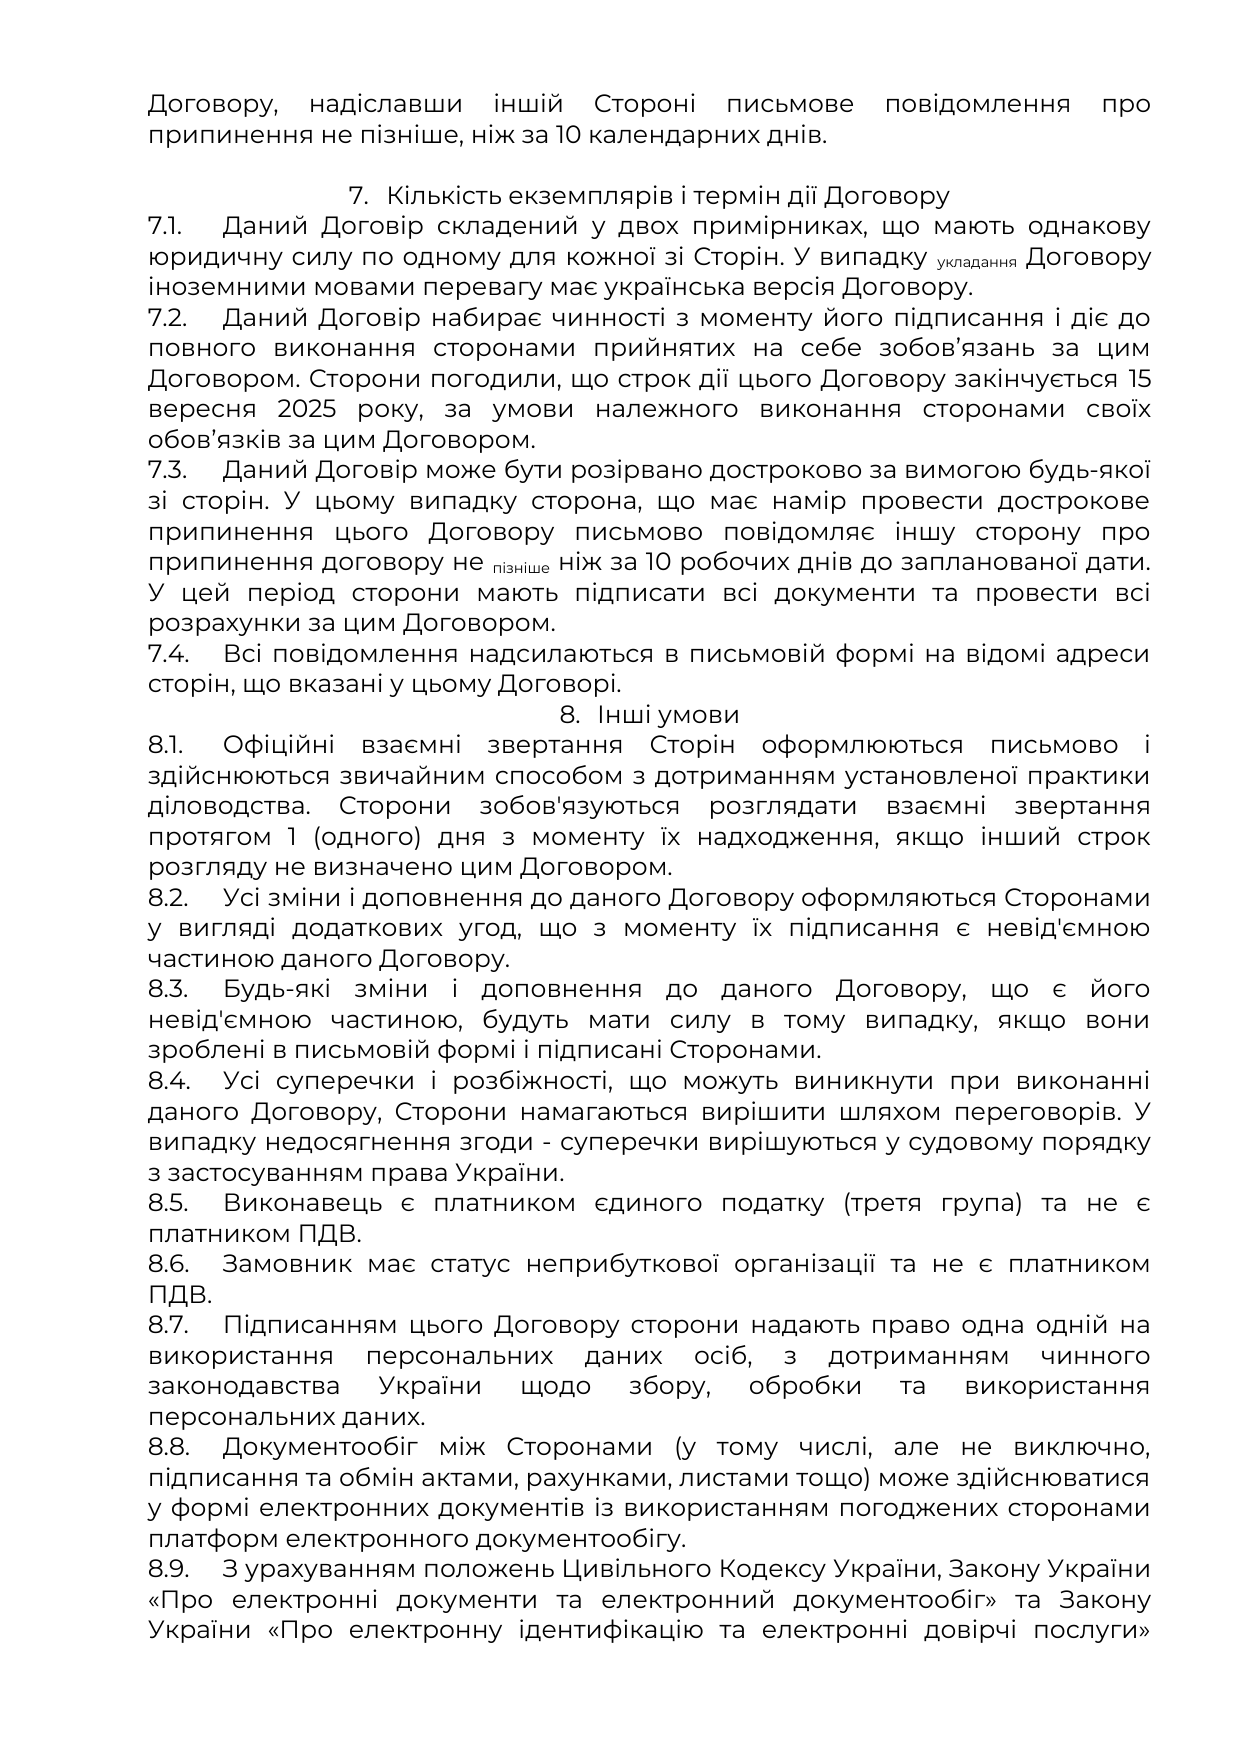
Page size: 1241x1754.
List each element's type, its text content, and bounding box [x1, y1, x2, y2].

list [148, 88, 1152, 149]
list Документообіг між Сторонами (у тому числі, але не виключно, підписання та обмін актами, рахунками, листами тощо) може здійснюватися у формі електронних документів із використанням погоджених сторонами платформ електронного документообігу. [148, 1431, 1152, 1553]
list Усі зміни і доповнення до даного Договору оформляються Сторонами у вигляді додаткових угод, що з моменту їх підписання є невід'ємною частиною даного Договору. [148, 882, 1152, 974]
list Усі суперечки і розбіжності, що можуть виникнути при виконанні даного Договору, Сторони намагаються вирішити шляхом переговорів. У випадку недосягнення згоди - суперечки вирішуються у судовому порядку з застосуванням права України. [148, 1065, 1152, 1187]
list Будь-які зміни і доповнення до даного Договору, що є його невід'ємною частиною, будуть мати силу в тому випадку, якщо вони зроблені в письмовій формі і підписані Сторонами. [148, 974, 1152, 1065]
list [148, 1553, 1152, 1645]
list Офіційні взаємні звертання Сторін оформлюються письмово і здійснюються звичайним способом з дотриманням установленої практики діловодства. Сторони зобов'язуються розглядати взаємні звертання протягом 1 (одного) дня з моменту їх надходження, якщо інший строк розгляду не визначено цим Договором. [148, 729, 1152, 882]
list Даний Договір може бути розірвано достроково за вимогою будь-якої зі сторін. У цьому випадку сторона, що має намір провести дострокове припинення цього Договору письмово повідомляє іншу сторону про припинення договору не пізніше ніж за 10 робочих днів до запланованої дати. У цей період сторони мають підписати всі документи та провести всі розрахунки за цим Договором. [148, 455, 1152, 638]
list Кількість екземплярів і термін дії Договору [147, 180, 1152, 211]
list Інші умови [147, 699, 1152, 729]
list Виконавець є платником єдиного податку (третя група) та не є платником ПДВ. [148, 1187, 1152, 1248]
list Всі повідомлення надсилаються в письмовій формі на відомі адреси сторін, що вказані у цьому Договорі. [148, 638, 1152, 699]
list Замовник має статус неприбуткової організації та не є платником ПДВ. [148, 1248, 1152, 1309]
list Даний Договір набирає чинності з моменту його підписання і діє до повного виконання сторонами прийнятих на себе зобов’язань за цим Договором. Сторони погодили, що строк дії цього Договору закінчується 15 вересня 2025 року, за умови належного виконання сторонами своїх обов’язків за цим Договором. [148, 302, 1152, 455]
list Підписанням цього Договору сторони надають право одна одній на використання персональних даних осіб, з дотриманням чинного законодавства України щодо збору, обробки та використання персональних даних. [148, 1309, 1152, 1431]
list Даний Договір складений у двох примірниках, що мають однакову юридичну силу по одному для кожної зі Сторін. У випадку укладання Договору іноземними мовами перевагу має українська версія Договору. [148, 211, 1152, 302]
